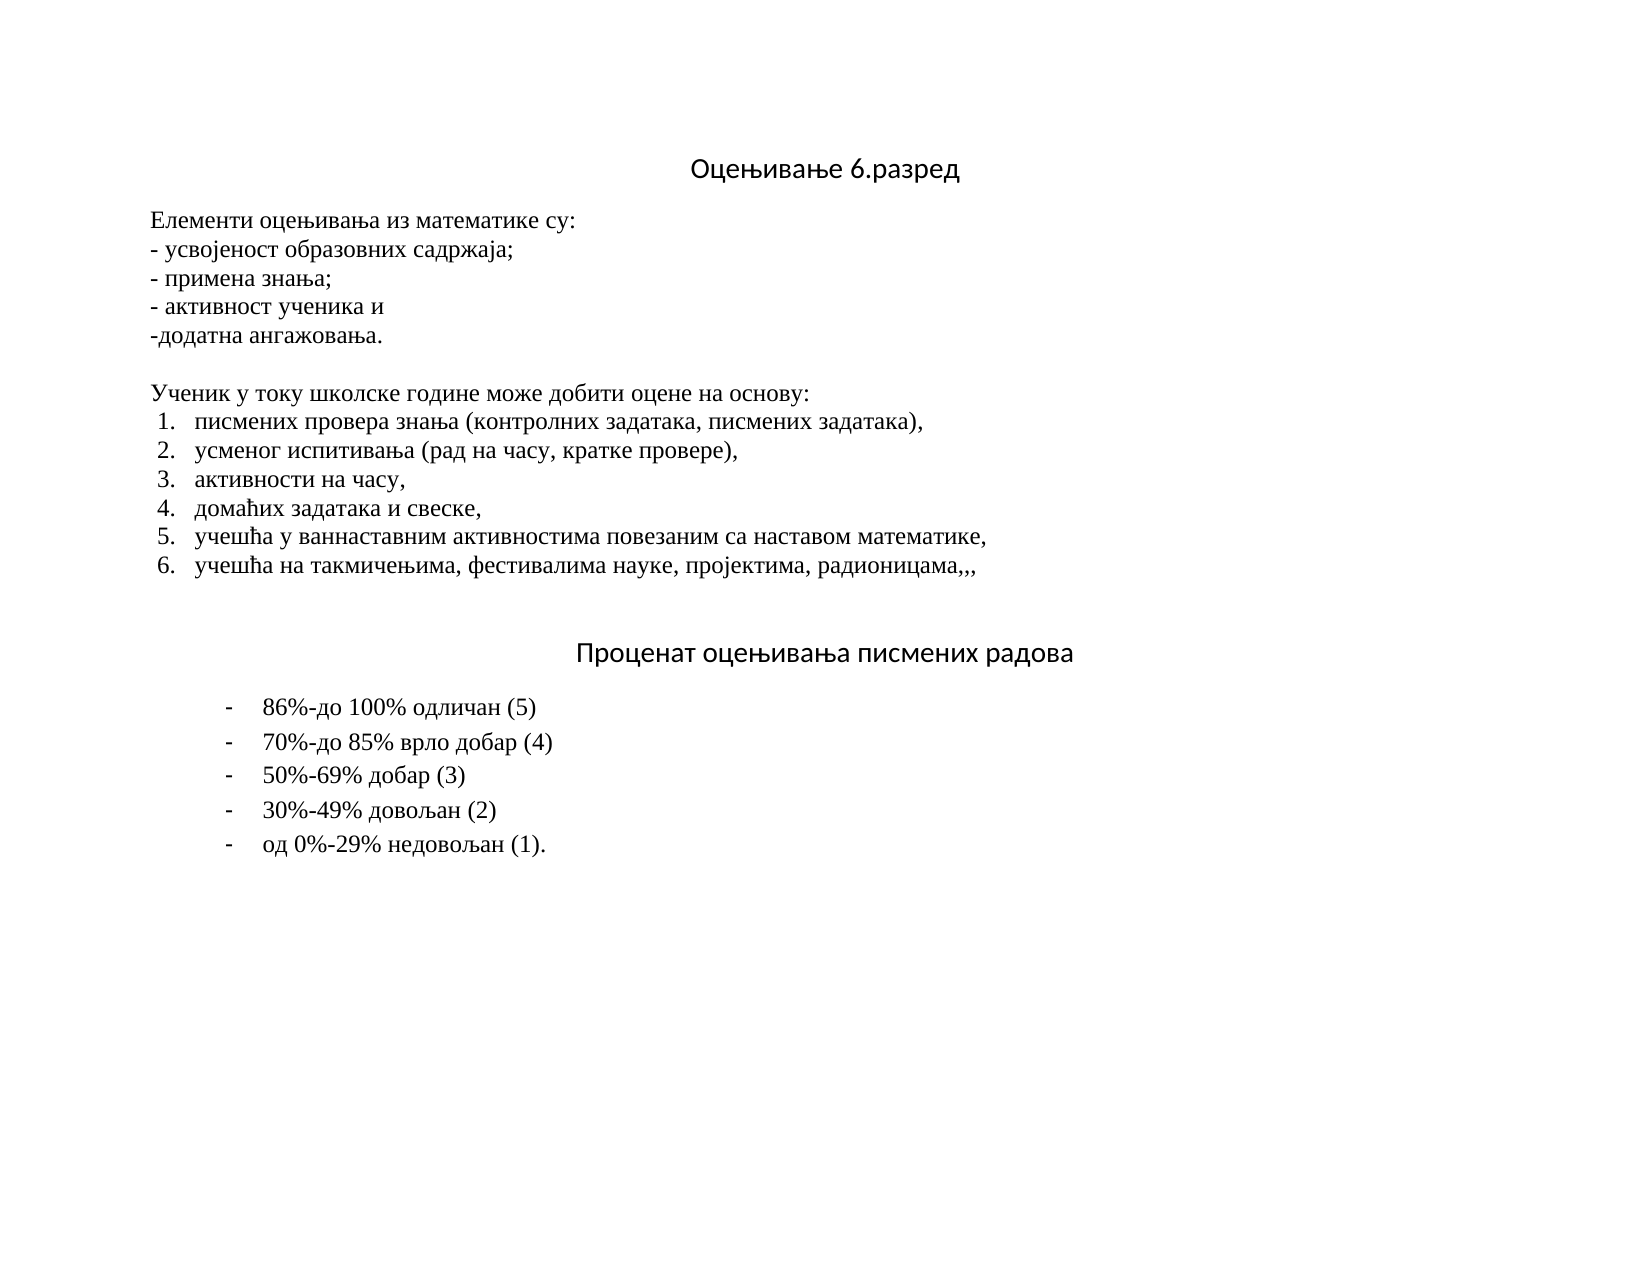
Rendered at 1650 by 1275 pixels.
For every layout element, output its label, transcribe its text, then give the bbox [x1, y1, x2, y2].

text Оцењивање 6.разред [150, 150, 1500, 186]
text -додатна ангажовања. [150, 320, 1500, 349]
list учешћа у ваннаставним активностима повезаним са наставом математике, [157, 521, 1500, 550]
text Елементи оцењивања из математике су: [150, 205, 1500, 234]
text Ученик у току школске године може добити оцене на основу: [150, 378, 1500, 406]
list писмених провера знања (контролних задатака, писмених задатака), [157, 406, 1500, 435]
text - примена знања; [150, 263, 1500, 291]
list активности на часу, [157, 464, 1500, 493]
text Проценат оцењивања писмених радова [150, 634, 1500, 669]
list 50%-69% добар (3) [225, 757, 1500, 791]
list 86%-до 100% одличан (5) [225, 689, 1500, 723]
list 30%-49% довољан (2) [225, 791, 1500, 825]
list од 0%-29% недовољан (1). [225, 825, 1500, 859]
text - усвојеност образовних садржаја; [150, 234, 1500, 263]
list домаћих задатака и свеске, [157, 493, 1500, 521]
text - активност ученика и [150, 291, 1500, 320]
list 70%-до 85% врло добар (4) [225, 723, 1500, 757]
list усменог испитивања (рад на часу, кратке провере), [157, 435, 1500, 464]
list учешћа на такмичењима, фестивалима науке, пројектима, радионицама,,, [157, 550, 1500, 579]
